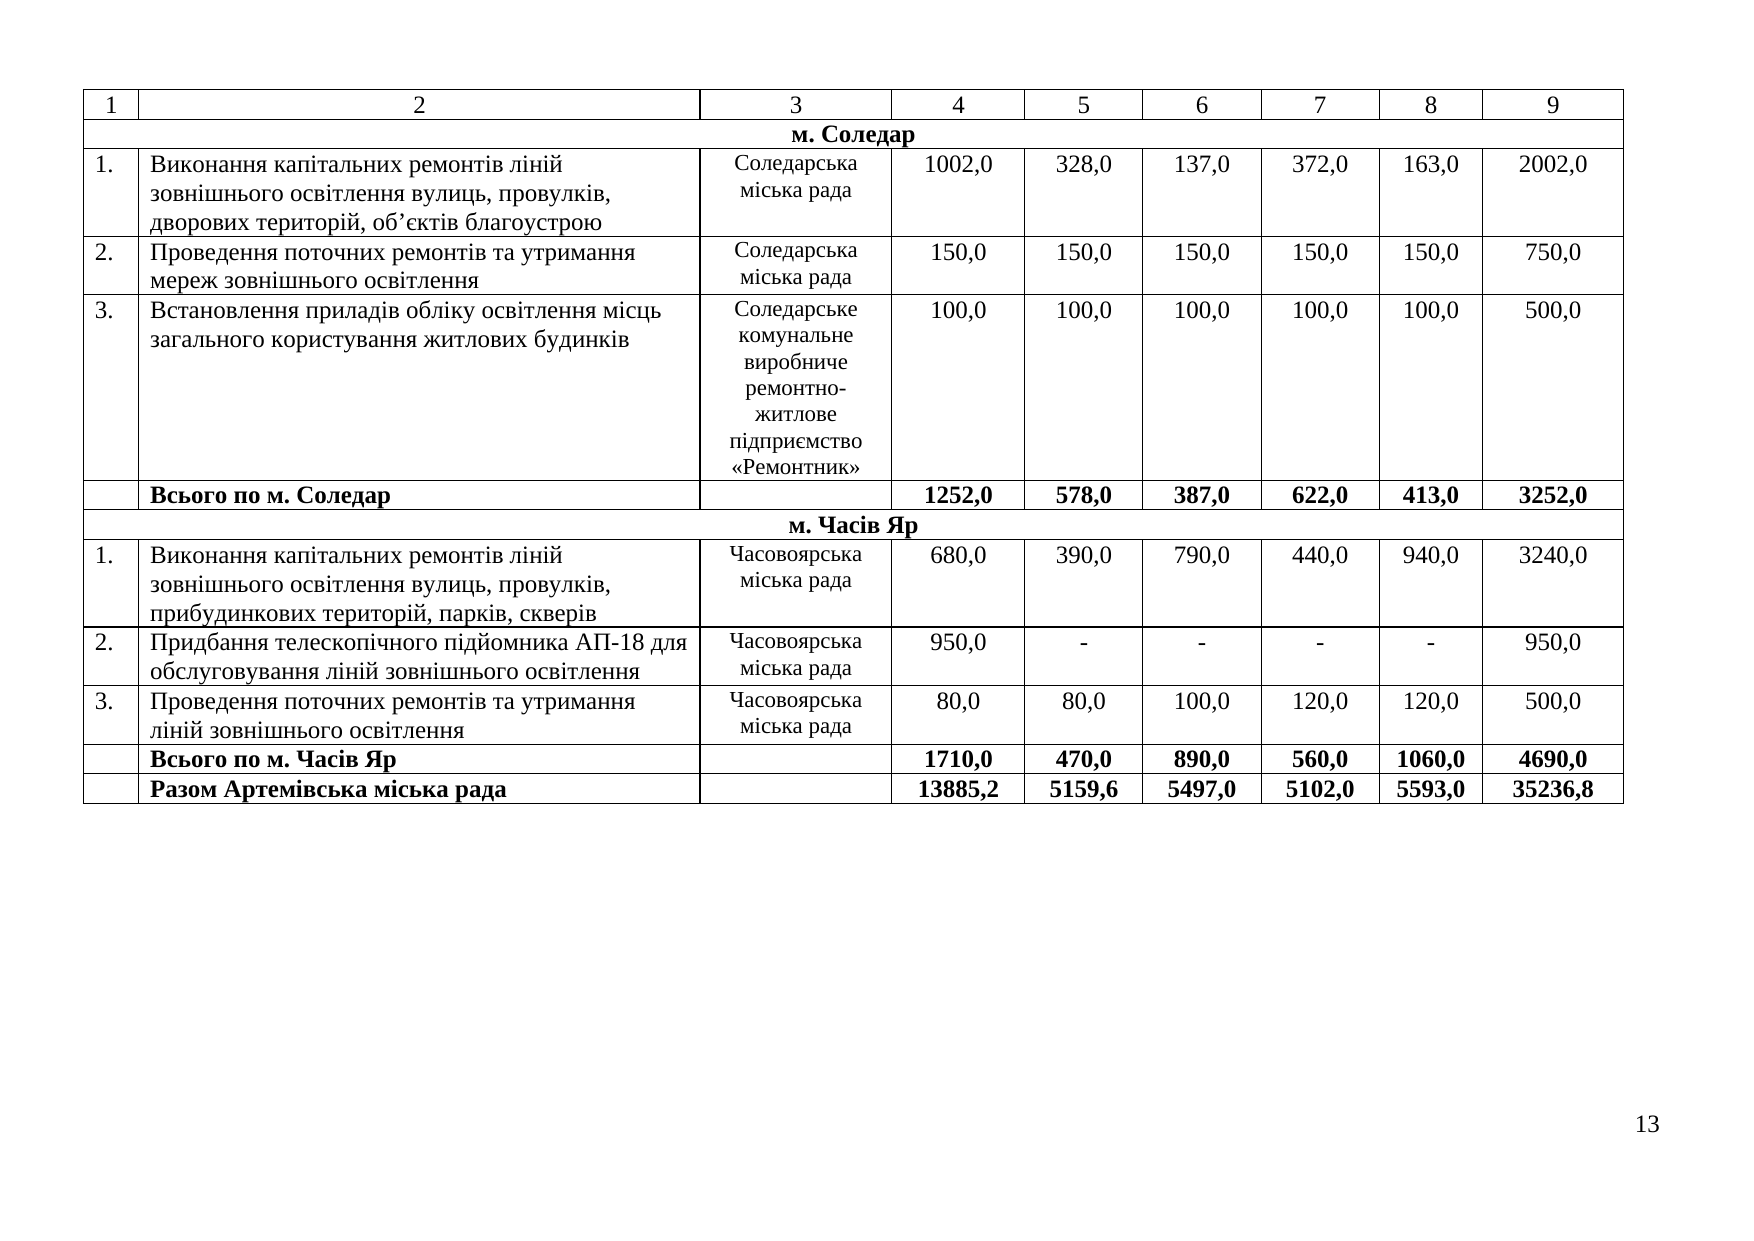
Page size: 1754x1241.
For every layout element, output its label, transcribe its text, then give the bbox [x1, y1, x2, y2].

table_cell 6 [1143, 90, 1261, 118]
table_cell 150,0 [892, 237, 1024, 294]
table_cell - [1262, 628, 1379, 685]
table_cell 120,0 [1262, 686, 1379, 743]
table_cell 100,0 [1143, 295, 1261, 479]
table_cell 3. [84, 295, 138, 479]
table_cell 9 [1483, 90, 1623, 118]
table_cell Часовоярська міська рада [701, 686, 891, 743]
table_cell 13885,2 [892, 774, 1024, 803]
table_cell - [1025, 628, 1142, 685]
table_cell 578,0 [1025, 481, 1142, 509]
table_cell 100,0 [892, 295, 1024, 479]
table_cell 3 [701, 90, 891, 118]
table_cell Придбання телескопічного підйомника АП-18 для обслуговування ліній зовнішнього освітлення [139, 628, 699, 685]
table_cell 4690,0 [1483, 745, 1623, 773]
table_cell 100,0 [1025, 295, 1142, 479]
table_cell 500,0 [1483, 295, 1623, 479]
table_cell 470,0 [1025, 745, 1142, 773]
table_cell 750,0 [1483, 237, 1623, 294]
table_cell 1710,0 [892, 745, 1024, 773]
table_cell 413,0 [1380, 481, 1482, 509]
table_cell 8 [1380, 90, 1482, 118]
table_cell 163,0 [1380, 149, 1482, 236]
table_cell 2002,0 [1483, 149, 1623, 236]
table_cell 100,0 [1380, 295, 1482, 479]
table_cell 387,0 [1143, 481, 1261, 509]
table_cell 1002,0 [892, 149, 1024, 236]
table_cell 890,0 [1143, 745, 1261, 773]
table_cell [84, 745, 138, 773]
table_cell Всього по м. Часів Яр [139, 745, 699, 773]
table_cell 440,0 [1262, 540, 1379, 626]
table_cell 5 [1025, 90, 1142, 118]
table_cell Встановлення приладів обліку освітлення місць загального користування житлових будинків [139, 295, 699, 479]
table_cell 1 [84, 90, 138, 118]
table_cell 372,0 [1262, 149, 1379, 236]
table_cell 150,0 [1025, 237, 1142, 294]
table_cell Проведення поточних ремонтів та утримання ліній зовнішнього освітлення [139, 686, 699, 743]
table_cell 3. [84, 686, 138, 743]
table_cell Соледарська міська рада [701, 237, 891, 294]
table_cell 790,0 [1143, 540, 1261, 626]
table_cell Часовоярська міська рада [701, 540, 891, 626]
table_cell 80,0 [892, 686, 1024, 743]
table_cell 3240,0 [1483, 540, 1623, 626]
table_cell [701, 745, 891, 773]
table_cell 5102,0 [1262, 774, 1379, 803]
table_cell м. Соледар [84, 120, 1623, 148]
table_cell 7 [1262, 90, 1379, 118]
table_cell 950,0 [1483, 628, 1623, 685]
table_cell 35236,8 [1483, 774, 1623, 803]
table_cell Всього по м. Соледар [139, 481, 699, 509]
table_cell [84, 481, 138, 509]
table_cell Разом Артемівська міська рада [139, 774, 699, 803]
table_cell Соледарська міська рада [701, 149, 891, 236]
table_cell [701, 481, 891, 509]
table_cell 390,0 [1025, 540, 1142, 626]
table_cell 80,0 [1025, 686, 1142, 743]
table_cell 2. [84, 628, 138, 685]
table_cell [701, 774, 891, 803]
table_cell 100,0 [1262, 295, 1379, 479]
table_cell 137,0 [1143, 149, 1261, 236]
table_cell 1060,0 [1380, 745, 1482, 773]
table_cell 4 [892, 90, 1024, 118]
table_cell - [1380, 628, 1482, 685]
table_cell 940,0 [1380, 540, 1482, 626]
table_cell 1252,0 [892, 481, 1024, 509]
table_cell 5497,0 [1143, 774, 1261, 803]
table_cell 2. [84, 237, 138, 294]
table_cell 1. [84, 149, 138, 236]
table_cell Часовоярська міська рада [701, 628, 891, 685]
table_cell [84, 774, 138, 803]
table_cell 328,0 [1025, 149, 1142, 236]
table_cell - [1143, 628, 1261, 685]
table_cell 680,0 [892, 540, 1024, 626]
table_cell 150,0 [1262, 237, 1379, 294]
table_cell 2 [139, 90, 699, 118]
table_cell 560,0 [1262, 745, 1379, 773]
table_cell 500,0 [1483, 686, 1623, 743]
table_cell 150,0 [1380, 237, 1482, 294]
table_cell 120,0 [1380, 686, 1482, 743]
table_cell 3252,0 [1483, 481, 1623, 509]
table_cell м. Часів Яр [84, 510, 1623, 539]
table_cell 5159,6 [1025, 774, 1142, 803]
table_cell 950,0 [892, 628, 1024, 685]
table_cell 100,0 [1143, 686, 1261, 743]
table_cell Проведення поточних ремонтів та утримання мереж зовнішнього освітлення [139, 237, 699, 294]
table_cell 150,0 [1143, 237, 1261, 294]
table_cell 1. [84, 540, 138, 626]
table_cell 622,0 [1262, 481, 1379, 509]
table_cell Соледарське комунальне виробниче ремонтно-житлове підприємство «Ремонтник» [701, 295, 891, 479]
table_cell Виконання капітальних ремонтів ліній зовнішнього освітлення вулиць, провулків, прибудинкових територій, парків, скверів [139, 540, 699, 626]
table_cell Виконання капітальних ремонтів ліній зовнішнього освітлення вулиць, провулків, дворових територій, об’єктів благоустрою [139, 149, 699, 236]
table_cell 5593,0 [1380, 774, 1482, 803]
